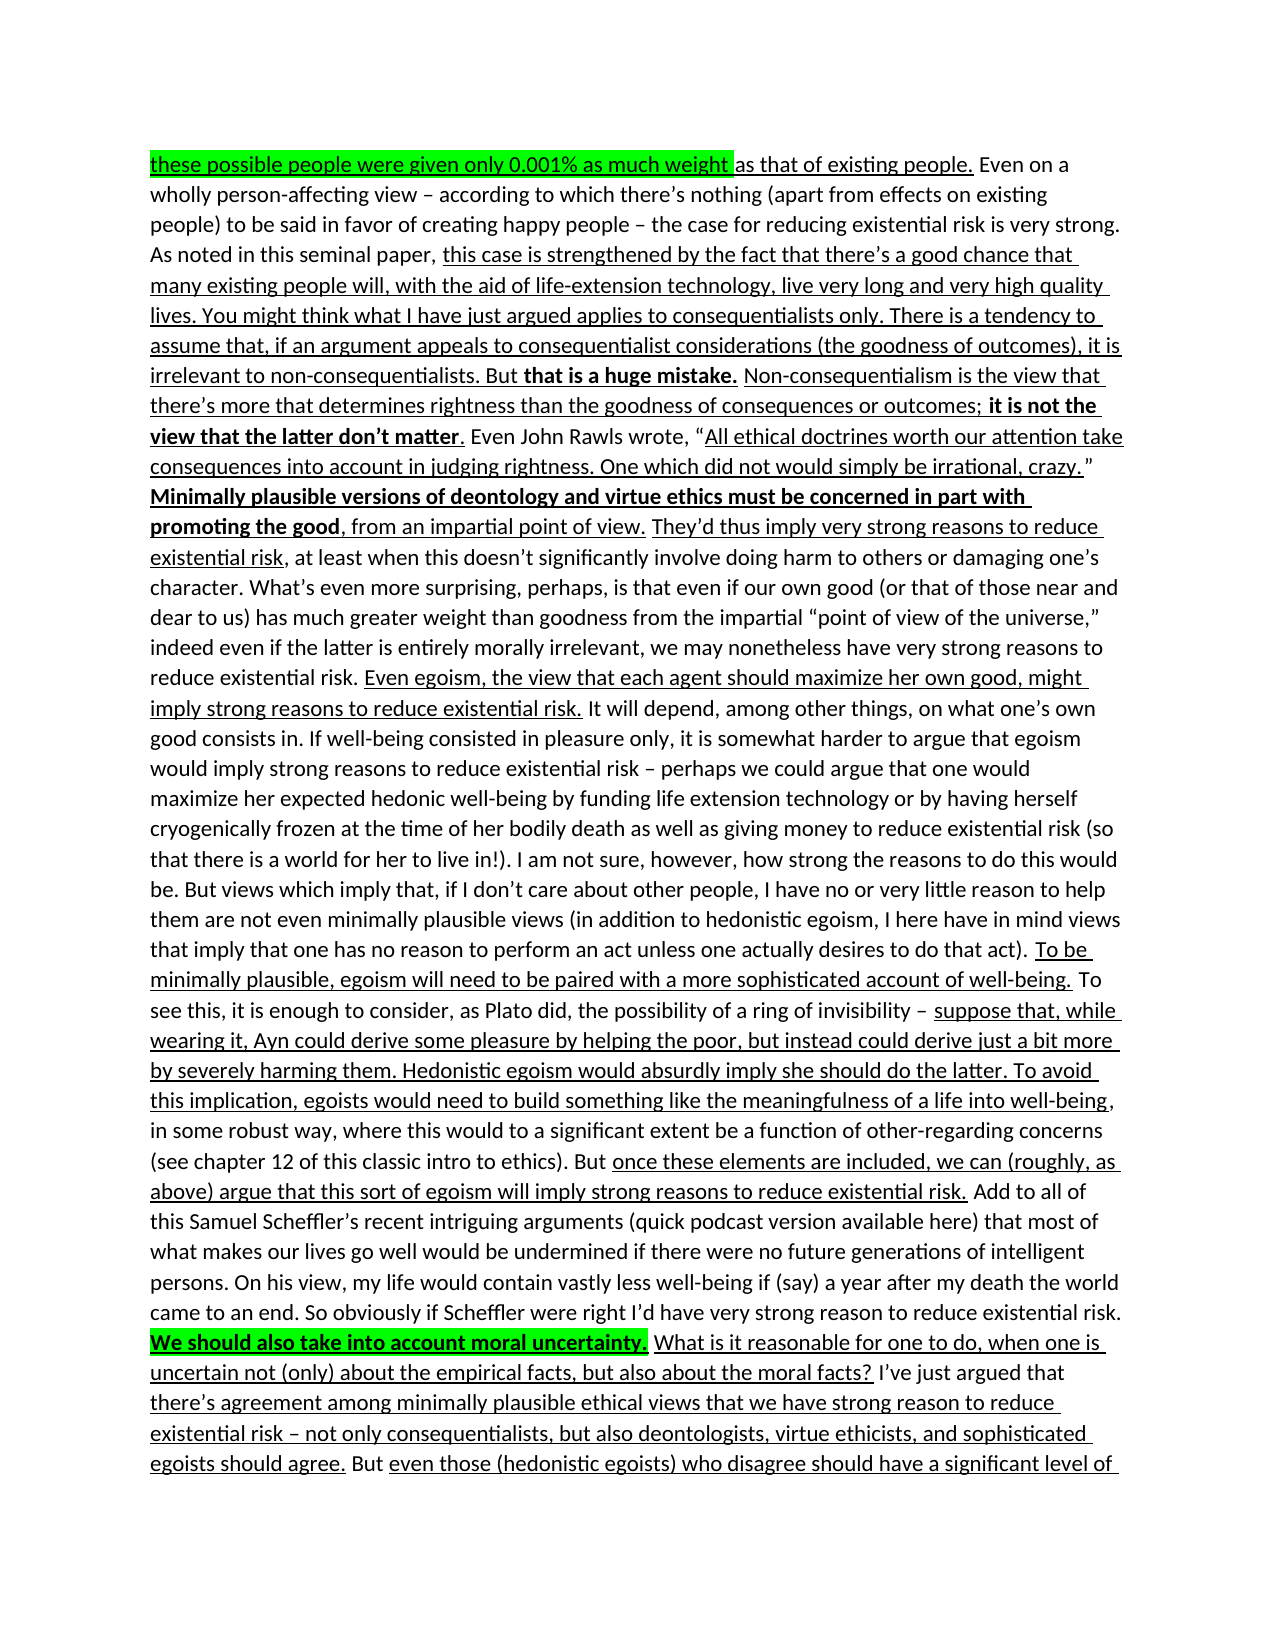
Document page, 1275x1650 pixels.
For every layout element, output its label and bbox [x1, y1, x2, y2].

text [150, 150, 1125, 1477]
